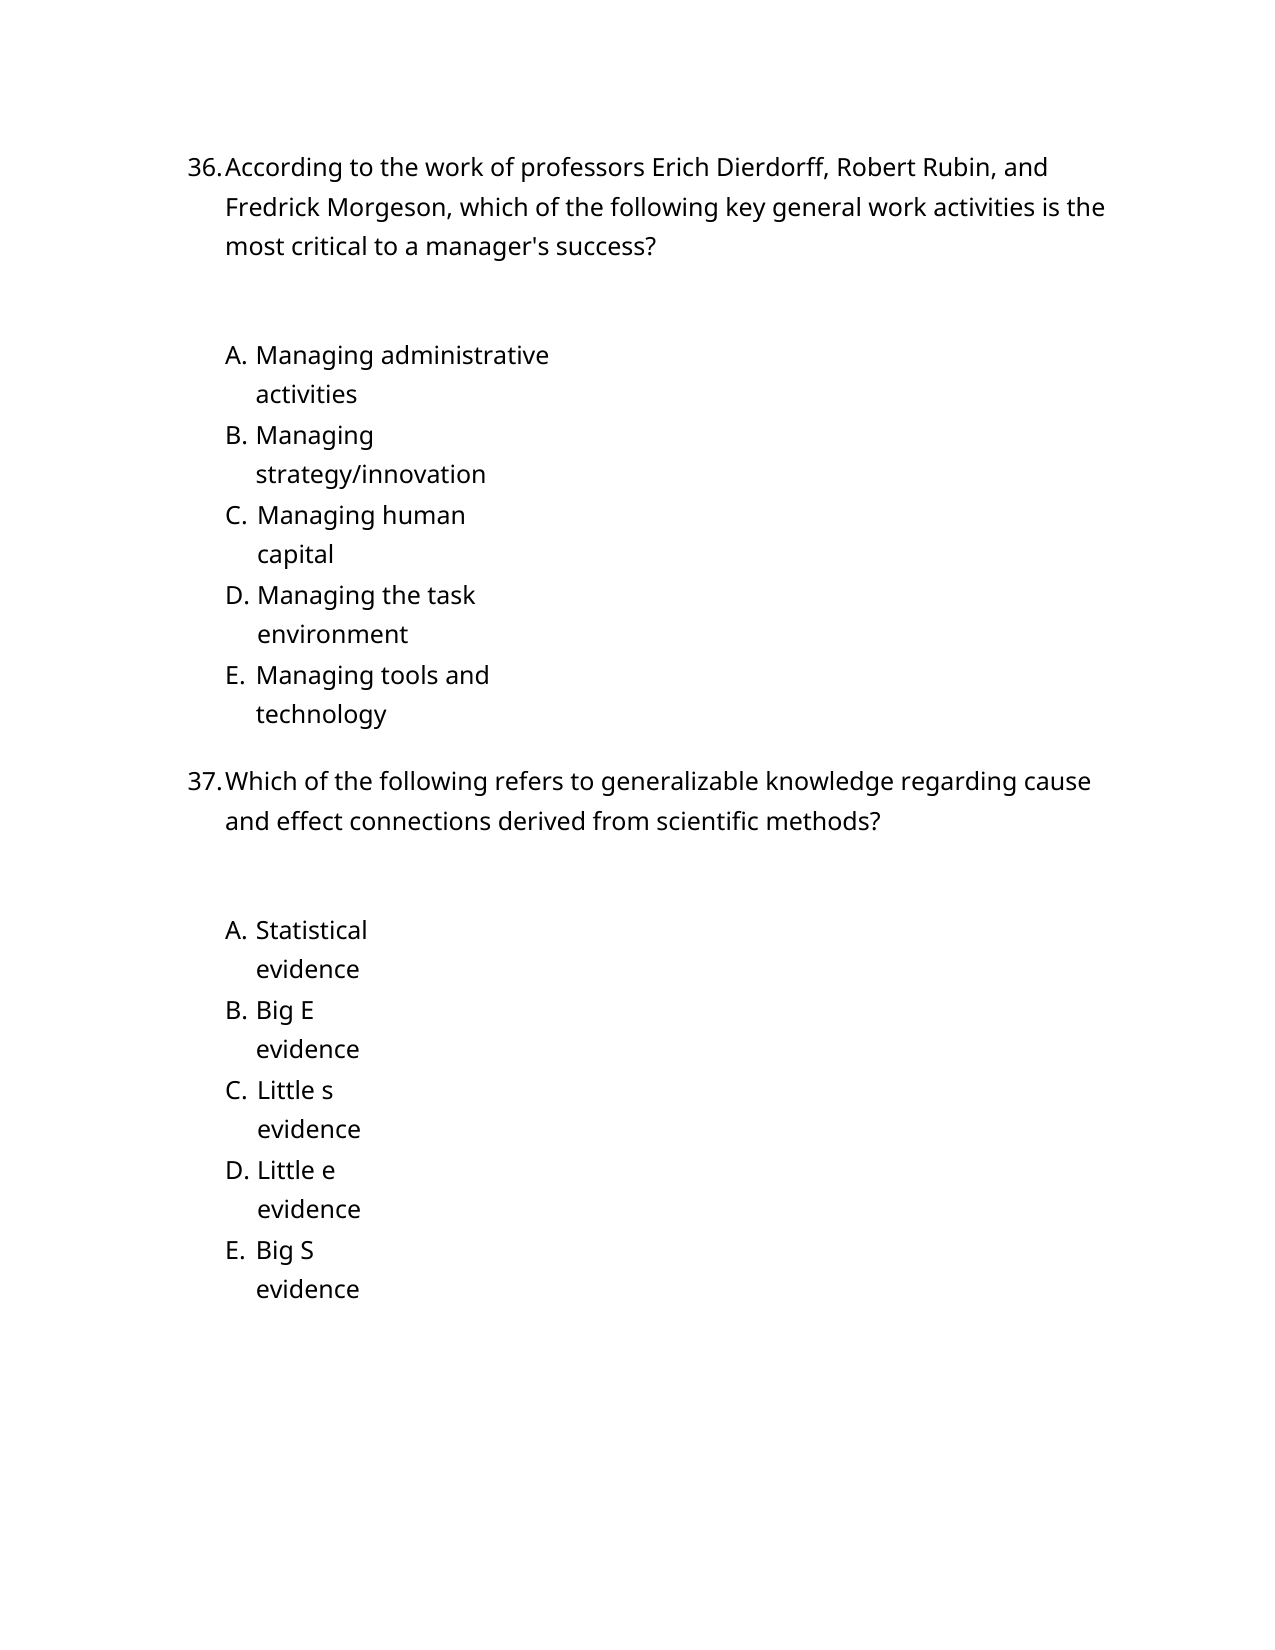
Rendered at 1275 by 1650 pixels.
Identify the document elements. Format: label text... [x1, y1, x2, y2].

table_header Which of the following refers to generalizable knowledge regarding cause and effect connections derived from scientific methods? [225, 764, 1125, 1309]
table_header 37. [188, 764, 225, 1309]
table_header 36. [188, 150, 225, 735]
table_header According to the work of professors Erich Dierdorff, Robert Rubin, and Fredrick Morgeson, which of the following key general work activities is the most critical to a manager's success? [225, 150, 1125, 735]
